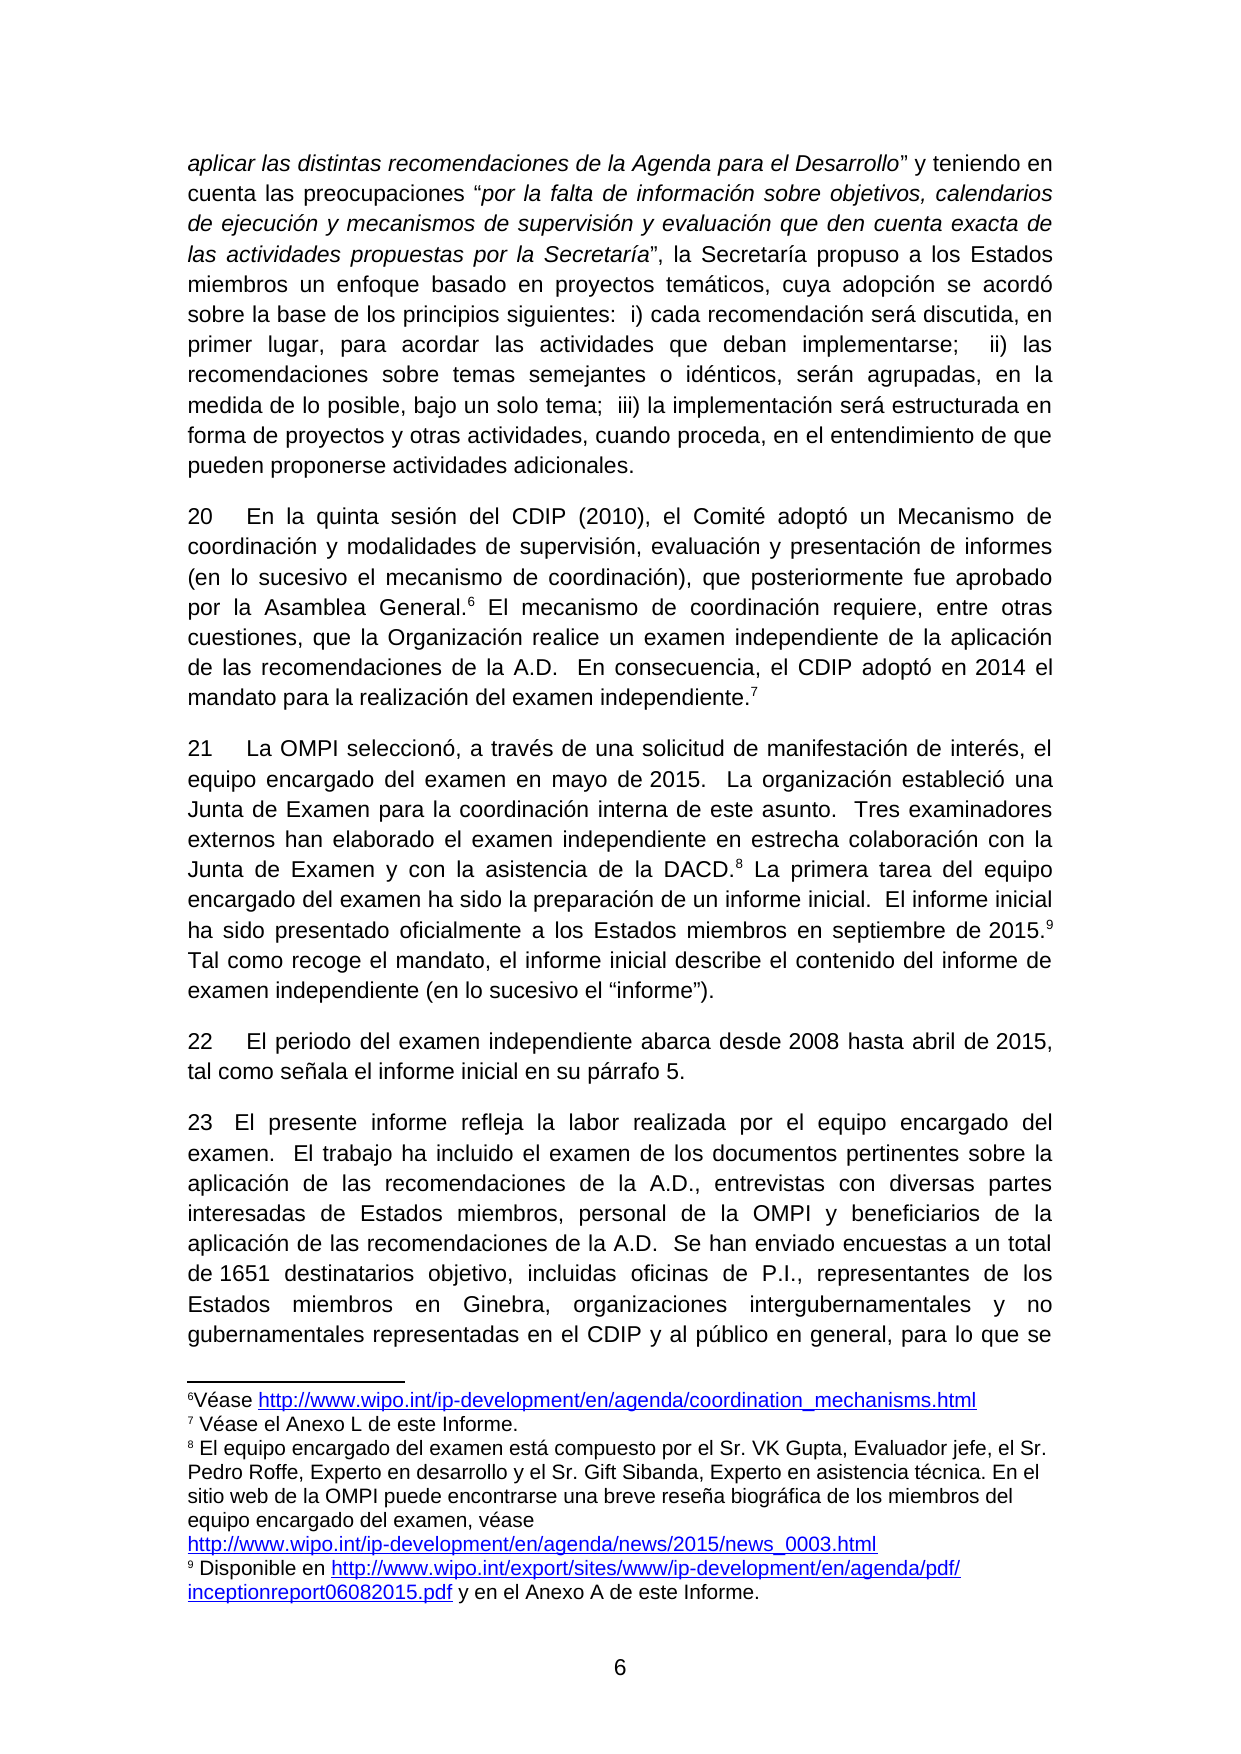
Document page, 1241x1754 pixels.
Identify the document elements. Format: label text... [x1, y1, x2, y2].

text El periodo del examen independiente abarca desde 2008 hasta abril de 2015, tal como señala el informe inicial en su párrafo 5. [187, 1028, 1053, 1085]
text En la quinta sesión del CDIP (2010), el Comité adoptó un Mecanismo de coordinación y modalidades de supervisión, evaluación y presentación de informes (en lo sucesivo el mecanismo de coordinación), que posteriormente fue aprobado por la Asamblea General. El mecanismo de coordinación requiere, entre otras cuestiones, que la Organización realice un examen independiente de la aplicación de las recomendaciones de la A.D. En consecuencia, el CDIP adoptó en 2014 el mandato para la realización del examen independiente. [187, 503, 1053, 711]
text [187, 1109, 1053, 1347]
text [187, 150, 1053, 478]
text La OMPI seleccionó, a través de una solicitud de manifestación de interés, el equipo encargado del examen en mayo de 2015. La organización estableció una Junta de Examen para la coordinación interna de este asunto. Tres examinadores externos han elaborado el examen independiente en estrecha colaboración con la Junta de Examen y con la asistencia de la DACD. La primera tarea del equipo encargado del examen ha sido la preparación de un informe inicial. El informe inicial ha sido presentado oficialmente a los Estados miembros en septiembre de 2015. Tal como recoge el mandato, el informe inicial describe el contenido del informe de examen independiente (en lo sucesivo el “informe”). [187, 735, 1053, 1003]
